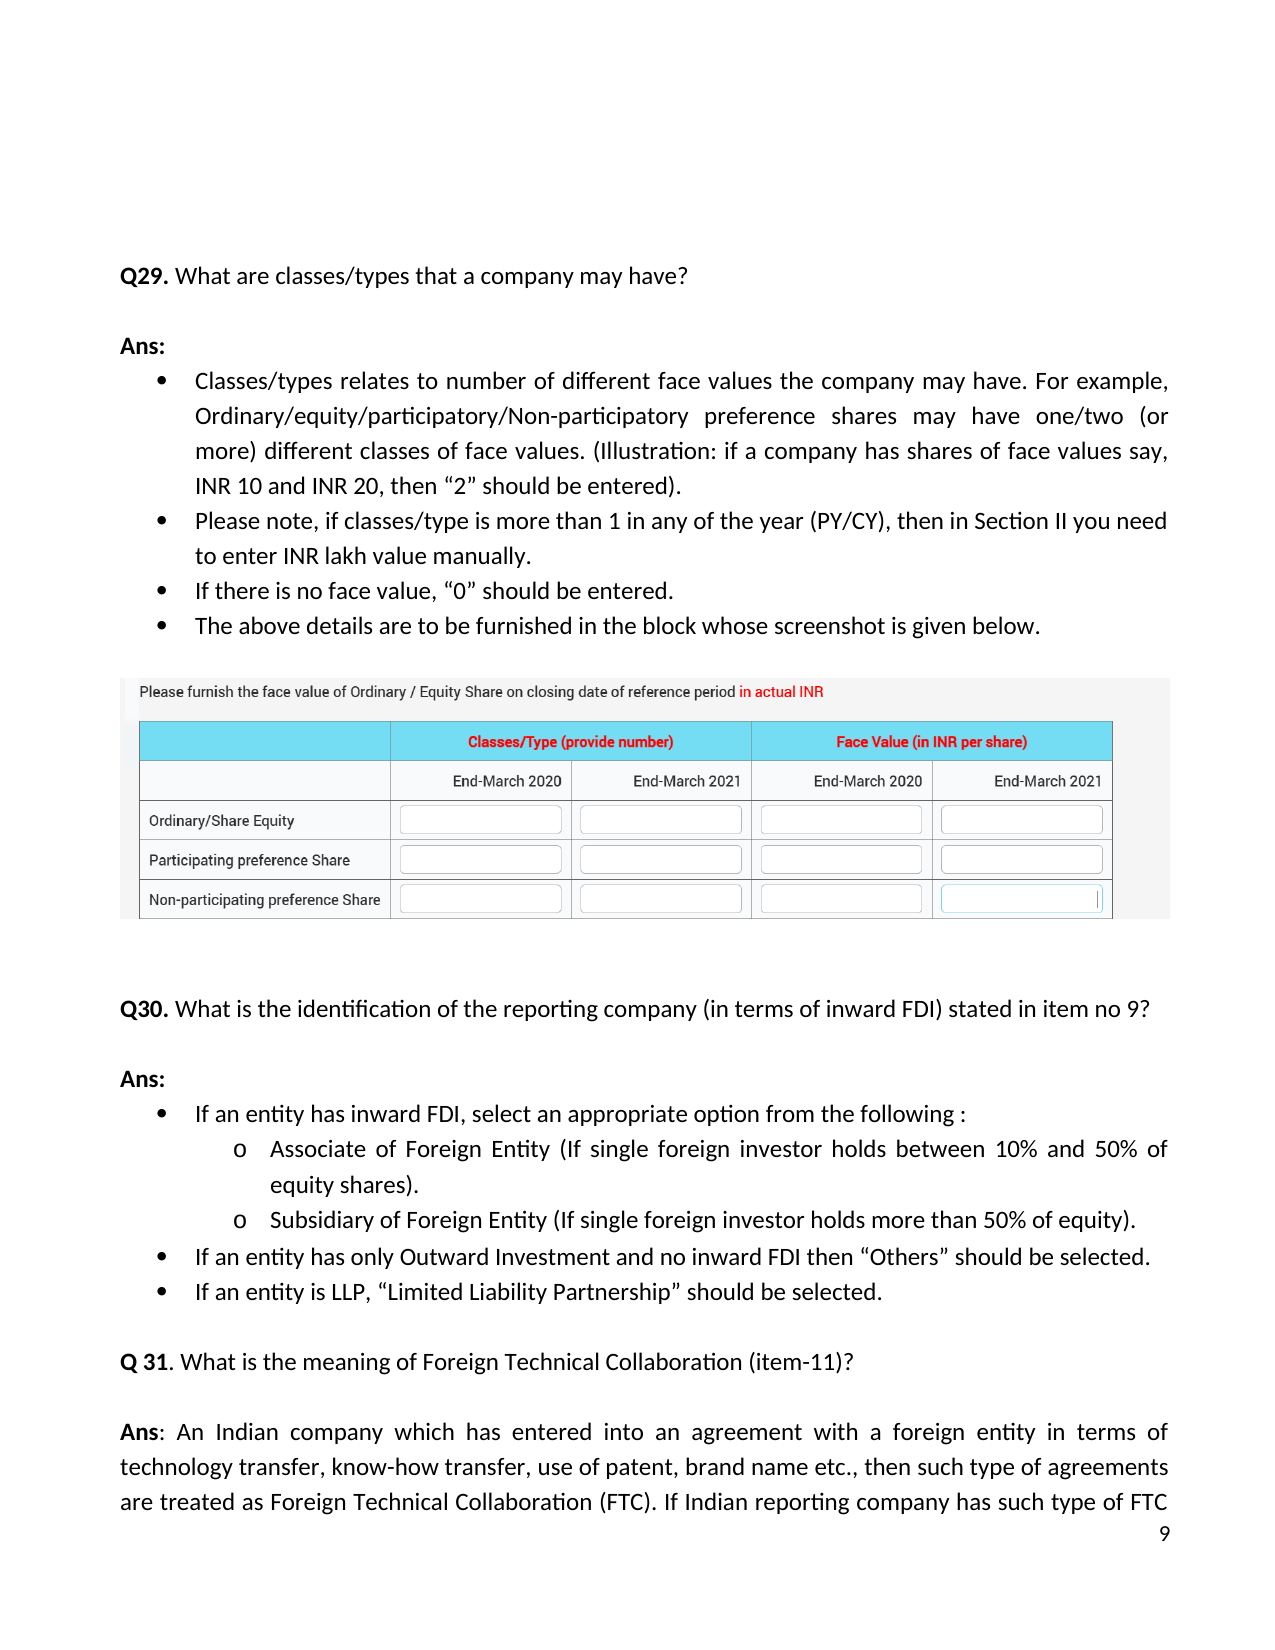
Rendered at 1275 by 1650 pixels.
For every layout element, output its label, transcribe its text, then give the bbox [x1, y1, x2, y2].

picture [120, 678, 1171, 919]
text Ans: [120, 330, 1170, 361]
list Subsidiary of Foreign Entity (If single foreign investor holds more than 50% of equity). [232, 1204, 1170, 1236]
list If an entity is LLP, “Limited Liability Partnership” should be selected. [157, 1276, 1170, 1306]
list Associate of Foreign Entity (If single foreign investor holds between 10% and 50% of equity shares). [232, 1133, 1170, 1200]
text Q 31. What is the meaning of Foreign Technical Collaboration (item-11)? [120, 1346, 1170, 1376]
list The above details are to be furnished in the block whose screenshot is given below. [157, 610, 1170, 641]
text Q29. What are classes/types that a company may have? [120, 260, 1170, 291]
list If an entity has only Outward Investment and no inward FDI then “Others” should be selected. [157, 1241, 1170, 1271]
list If there is no face value, “0” should be entered. [157, 575, 1170, 606]
text Ans: [120, 1063, 1170, 1093]
list Classes/types relates to number of different face values the company may have. For example, Ordinary/equity/participatory/Non-participatory preference shares may have one/two (or more) different classes of face values. (Illustration: if a company has shares of face values say, INR 10 and INR 20, then “2” should be entered). [157, 365, 1170, 501]
list Please note, if classes/type is more than 1 in any of the year (PY/CY), then in Section II you need to enter INR lakh value manually. [157, 505, 1170, 571]
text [120, 1416, 1170, 1516]
list If an entity has inward FDI, select an appropriate option from the following : [157, 1098, 1170, 1128]
text Q30. What is the identification of the reporting company (in terms of inward FDI) stated in item no 9? [120, 993, 1170, 1023]
